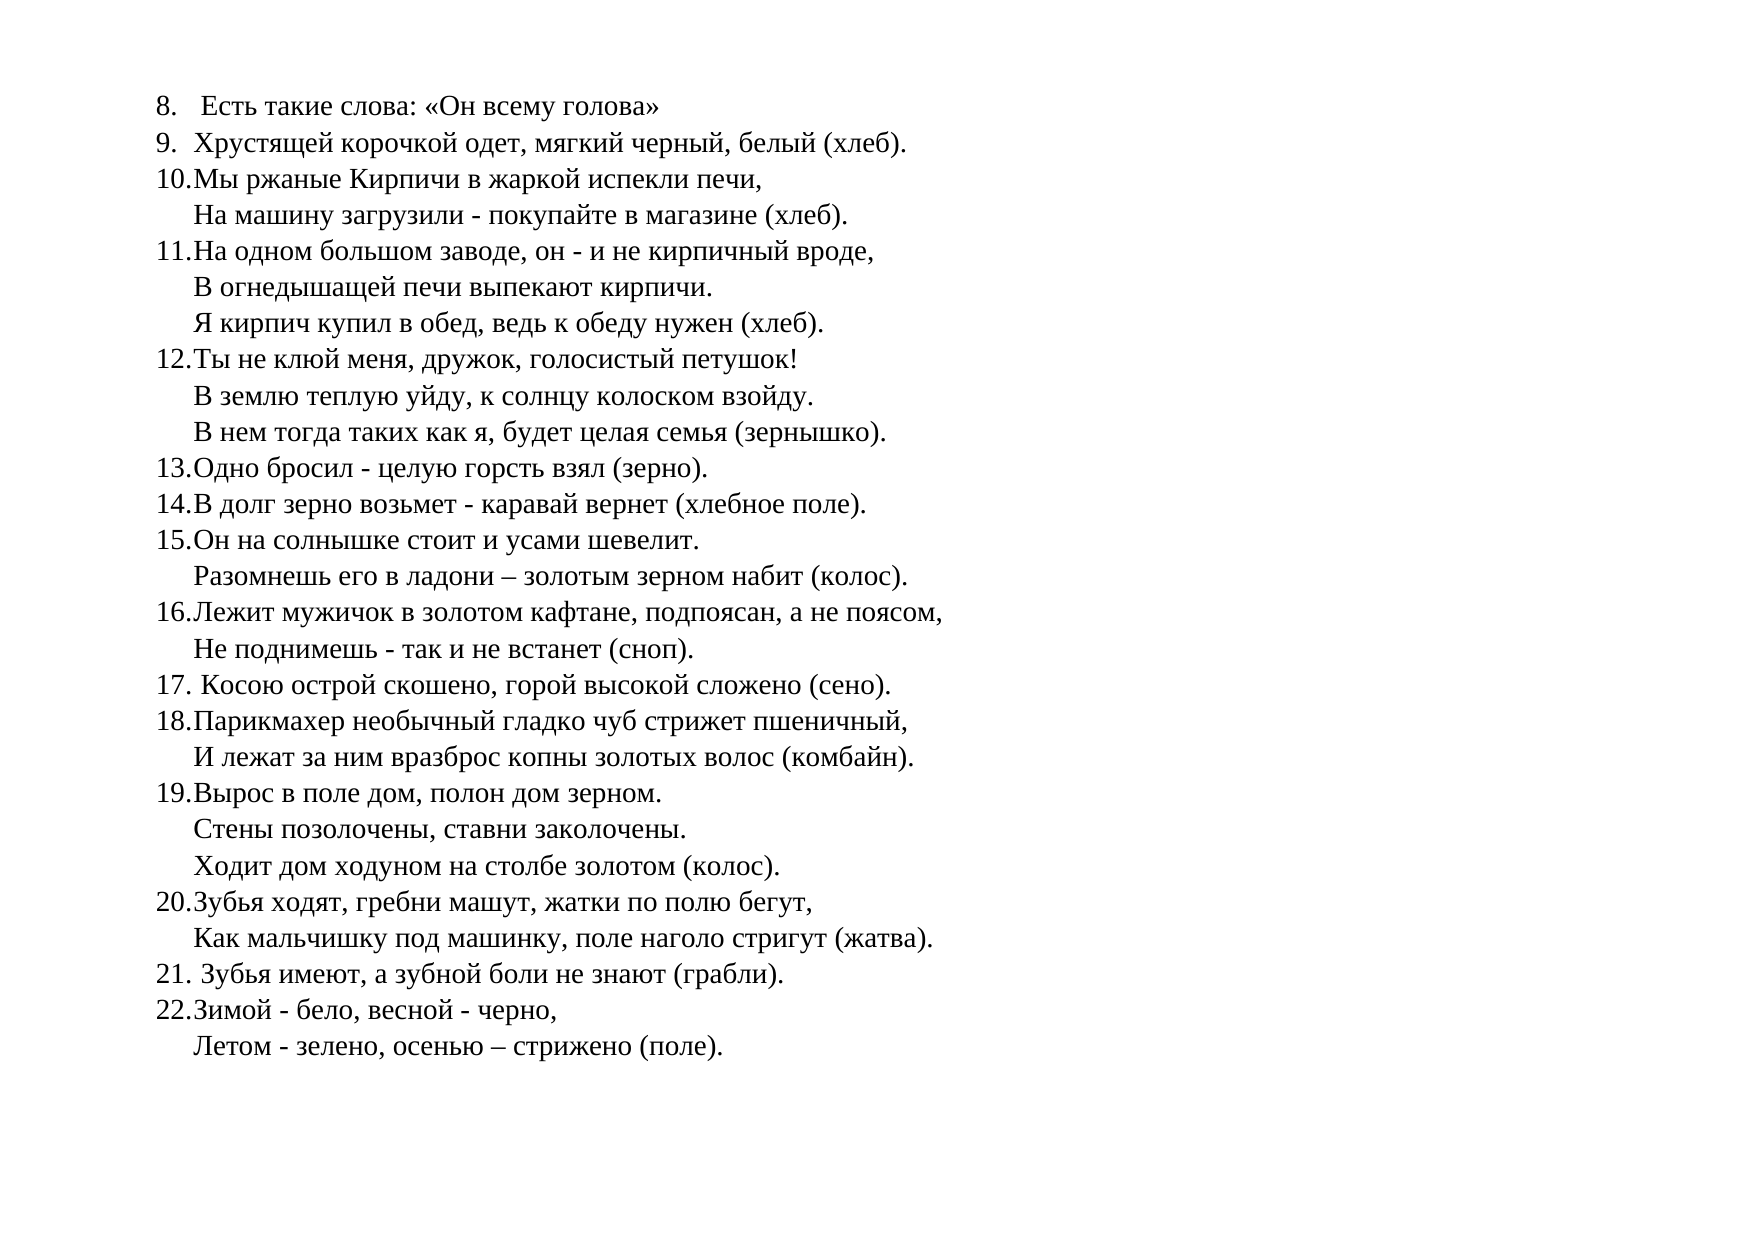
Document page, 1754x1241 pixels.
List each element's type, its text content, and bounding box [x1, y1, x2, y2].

list Ты не клюй меня, дружок, голосистый петушок! В землю теплую уйду, к солнцу колоском взойду. В нем тогда таких как я, будет целая семья (зернышко). [156, 342, 1636, 447]
list Вырос в поле дом, полон дом зерном. Стены позолочены, ставни заколочены. Ходит дом ходуном на столбе золотом (колос). [156, 775, 1636, 881]
list Одно бросил - целую горсть взял (зерно). [156, 450, 1636, 483]
list Он на солнышке стоит и усами шевелит. Разомнешь его в ладони – золотым зерном набит (колос). [156, 522, 1636, 592]
list В долг зерно возьмет - каравай вернет (хлебное поле). [156, 486, 1636, 520]
list Парикмахер необычный гладко чуб стрижет пшеничный, И лежат за ним вразброс копны золотых волос (комбайн). [156, 703, 1636, 773]
list Мы ржаные Кирпичи в жаркой испекли печи, На машину загрузили - покупайте в магазине (хлеб). [156, 161, 1636, 231]
list Есть такие слова: «Он всему голова» [156, 88, 1636, 122]
list Лежит мужичок в золотом кафтане, подпоясан, а не поясом, Не поднимешь - так и не встанет (сноп). [156, 594, 1636, 664]
list Зубья ходят, гребни машут, жатки по полю бегут, Как мальчишку под машинку, поле наголо стригут (жатва). [156, 884, 1636, 953]
list Зубья имеют, а зубной боли не знают (грабли). [156, 956, 1636, 989]
list На одном большом заводе, он - и не кирпичный вроде, В огнедышащей печи выпекают кирпичи. Я кирпич купил в обед, ведь к обеду нужен (хлеб). [156, 233, 1636, 339]
list Хрустящей корочкой одет, мягкий черный, белый (хлеб). [156, 125, 1636, 158]
list Косою острой скошено, горой высокой сложено (сено). [156, 667, 1636, 700]
list Зимой - бело, весной - черно, Летом - зелено, осенью – стрижено (поле). [156, 992, 1636, 1062]
